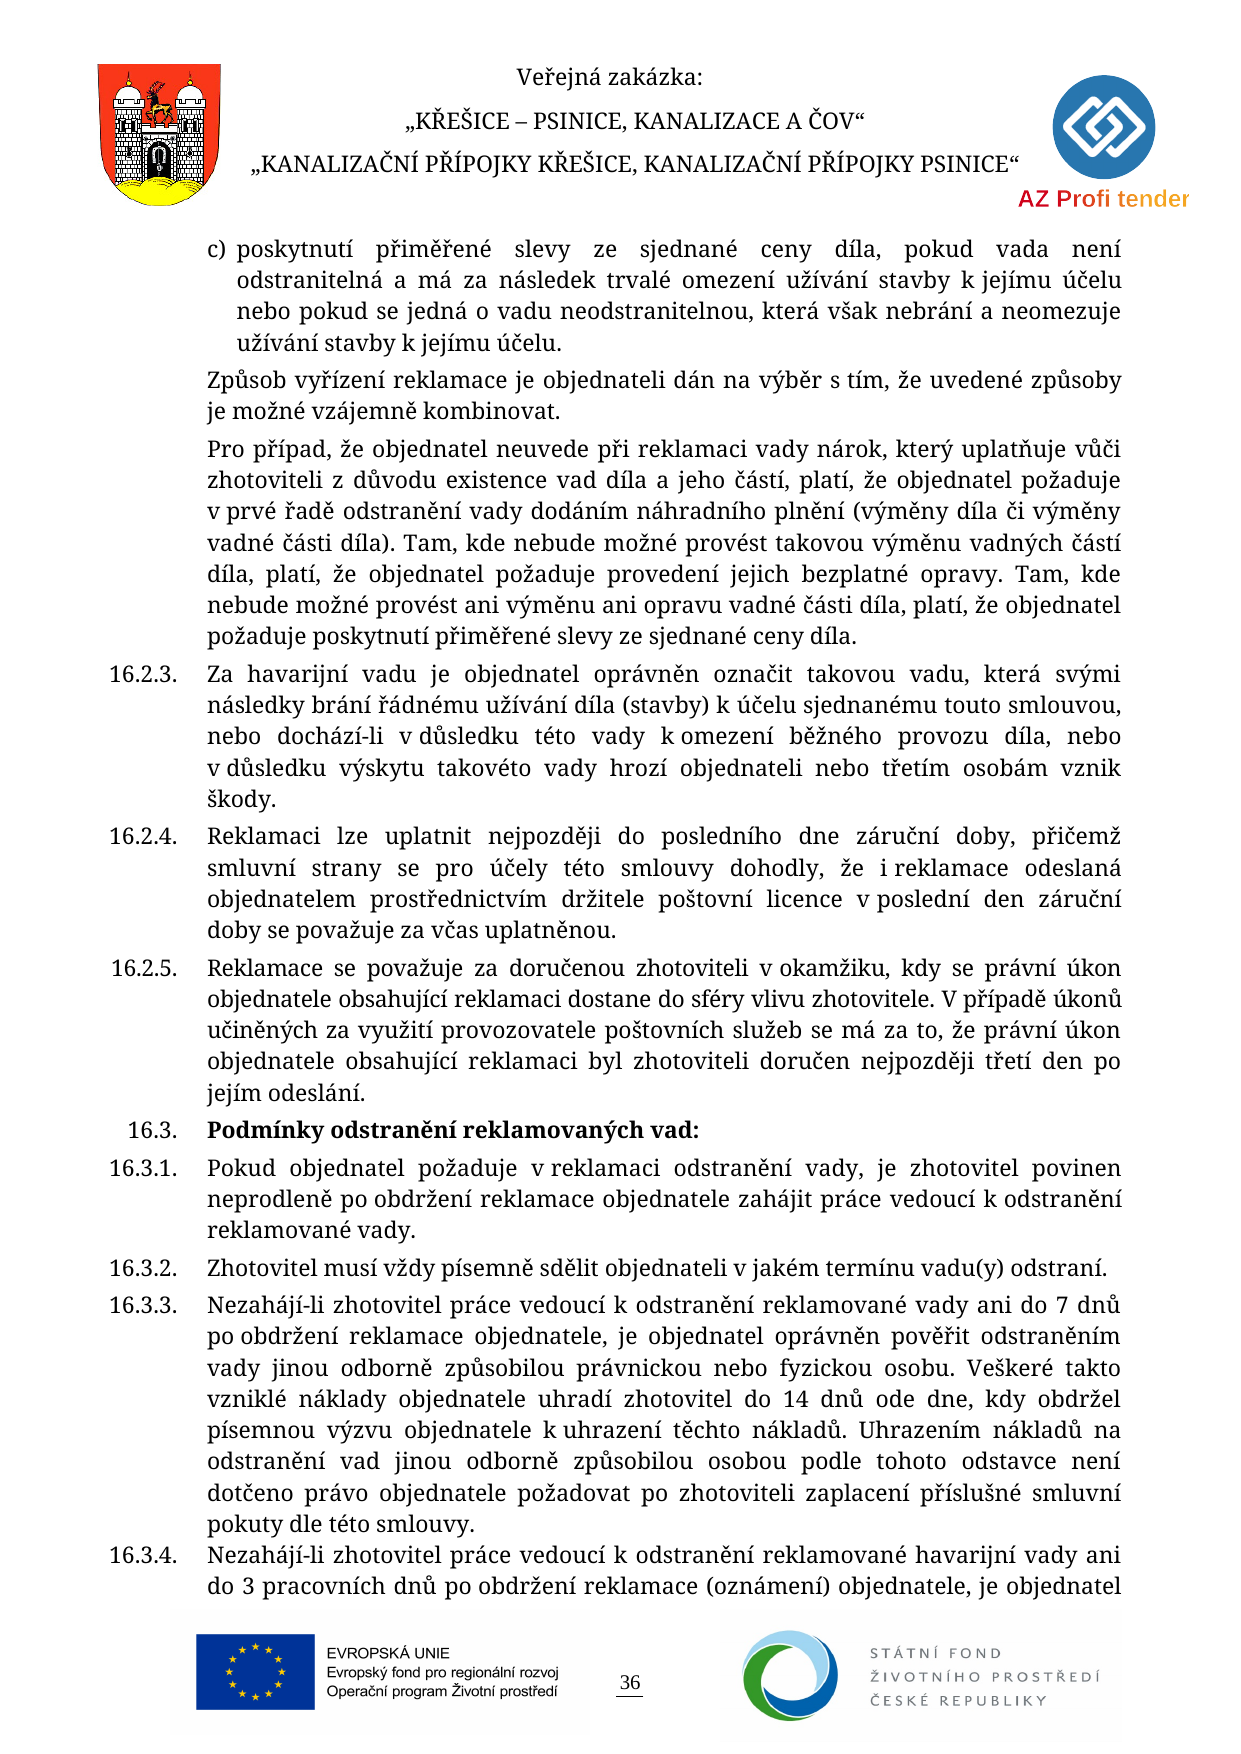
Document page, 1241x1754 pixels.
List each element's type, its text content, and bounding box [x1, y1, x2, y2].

list Podmínky odstranění reklamovaných vad: [177, 1114, 1122, 1145]
text Způsob vyřízení reklamace je objednateli dán na výběr s tím, že uvedené způsoby je možné vzájemně kombinovat. [207, 364, 1122, 426]
list poskytnutí přiměřené slevy ze sjednané ceny díla, pokud vada není odstranitelná a má za následek trvalé omezení užívání stavby k jejímu účelu nebo pokud se jedná o vadu neodstranitelnou, která však nebrání a neomezuje užívání stavby k jejímu účelu. [207, 233, 1122, 358]
picture [1018, 75, 1189, 207]
list Pokud objednatel požaduje v reklamaci odstranění vady, je zhotovitel povinen neprodleně po obdržení reklamace objednatele zahájit práce vedoucí k odstranění reklamované vady. [177, 1151, 1122, 1245]
text Pro případ, že objednatel neuvede při reklamaci vady nárok, který uplatňuje vůči zhotoviteli z důvodu existence vad díla a jeho částí, platí, že objednatel požaduje v prvé řadě odstranění vady dodáním náhradního plnění (výměny díla či výměny vadné části díla). Tam, kde nebude možné provést takovou výměnu vadných částí díla, platí, že objednatel požaduje provedení jejich bezplatné opravy. Tam, kde nebude možné provést ani výměnu ani opravu vadné části díla, platí, že objednatel požaduje poskytnutí přiměřené slevy ze sjednané ceny díla. [207, 433, 1122, 651]
picture [719, 1609, 1122, 1742]
picture [97, 64, 221, 206]
list Reklamaci lze uplatnit nejpozději do posledního dne záruční doby, přičemž smluvní strany se pro účely této smlouvy dohodly, že i reklamace odeslaná objednatelem prostřednictvím držitele poštovní licence v poslední den záruční doby se považuje za včas uplatněnou. [177, 820, 1122, 945]
list Reklamace se považuje za doručenou zhotoviteli v okamžiku, kdy se právní úkon objednatele obsahující reklamaci dostane do sféry vlivu zhotovitele. V případě úkonů učiněných za využití provozovatele poštovních služeb se má za to, že právní úkon objednatele obsahující reklamaci byl zhotoviteli doručen nejpozději třetí den po jejím odeslání. [177, 951, 1122, 1108]
list Nezahájí-li zhotovitel práce vedoucí k odstranění reklamované vady ani do 7 dnů po obdržení reklamace objednatele, je objednatel oprávněn pověřit odstraněním vady jinou odborně způsobilou právnickou nebo fyzickou osobu. Veškeré takto vzniklé náklady objednatele uhradí zhotovitel do 14 dnů ode dne, kdy obdržel písemnou výzvu objednatele k uhrazení těchto nákladů. Uhrazením nákladů na odstranění vad jinou odborně způsobilou osobou podle tohoto odstavce není dotčeno právo objednatele požadovat po zhotoviteli zaplacení příslušné smluvní pokuty dle této smlouvy. [177, 1289, 1122, 1539]
list Za havarijní vadu je objednatel oprávněn označit takovou vadu, která svými následky brání řádnému užívání díla (stavby) k účelu sjednanému touto smlouvou, nebo dochází-li v důsledku této vady k omezení běžného provozu díla, nebo v důsledku výskytu takovéto vady hrozí objednateli nebo třetím osobám vznik škody. [177, 658, 1122, 814]
list Zhotovitel musí vždy písemně sdělit objednateli v jakém termínu vadu(y) odstraní. [177, 1251, 1122, 1283]
picture [170, 1609, 591, 1735]
